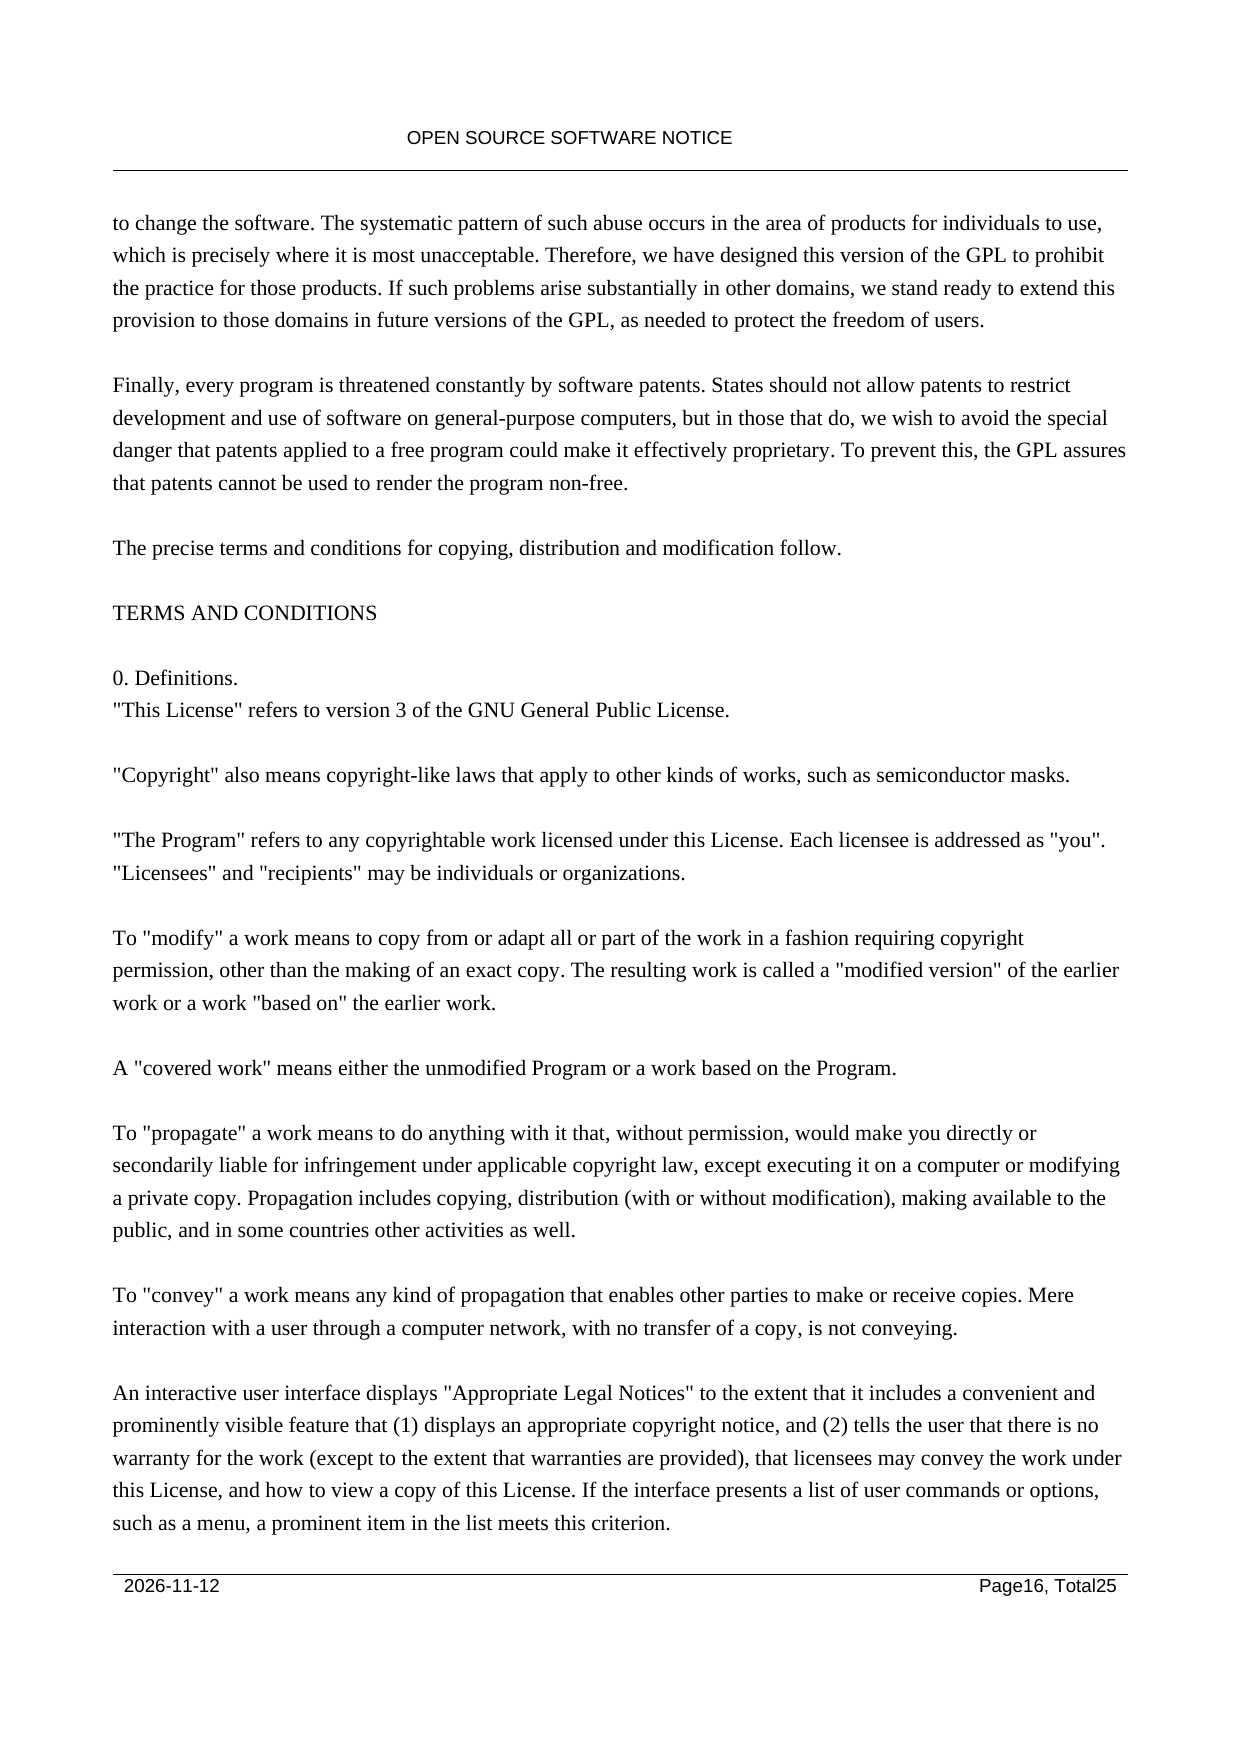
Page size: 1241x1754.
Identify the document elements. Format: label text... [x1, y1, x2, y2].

text "The Program" refers to any copyrightable work licensed under this License. Each licensee is addressed as "you". "Licensees" and "recipients" may be individuals or organizations. [112, 824, 1128, 889]
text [112, 206, 1128, 336]
text An interactive user interface displays "Appropriate Legal Notices" to the extent that it includes a convenient and prominently visible feature that (1) displays an appropriate copyright notice, and (2) tells the user that there is no warranty for the work (except to the extent that warranties are provided), that licensees may convey the work under this License, and how to view a copy of this License. If the interface presents a list of user commands or options, such as a menu, a prominent item in the list meets this criterion. [112, 1376, 1128, 1539]
text To "convey" a work means any kind of propagation that enables other parties to make or receive copies. Mere interaction with a user through a computer network, with no transfer of a copy, is not conveying. [112, 1279, 1128, 1344]
text To "propagate" a work means to do anything with it that, without permission, would make you directly or secondarily liable for infringement under applicable copyright law, except executing it on a computer or modifying a private copy. Propagation includes copying, distribution (with or without modification), making available to the public, and in some countries other activities as well. [112, 1116, 1128, 1246]
text The precise terms and conditions for copying, distribution and modification follow. [112, 531, 1128, 564]
text Finally, every program is threatened constantly by software patents. States should not allow patents to restrict development and use of software on general-purpose computers, but in those that do, we wish to avoid the special danger that patents applied to a free program could make it effectively proprietary. To prevent this, the GPL assures that patents cannot be used to render the program non-free. [112, 369, 1128, 499]
text TERMS AND CONDITIONS [112, 596, 1128, 629]
text A "covered work" means either the unmodified Program or a work based on the Program. [112, 1051, 1128, 1084]
text "This License" refers to version 3 of the GNU General Public License. [112, 694, 1128, 726]
text To "modify" a work means to copy from or adapt all or part of the work in a fashion requiring copyright permission, other than the making of an exact copy. The resulting work is called a "modified version" of the earlier work or a work "based on" the earlier work. [112, 921, 1128, 1019]
text 0. Definitions. [112, 661, 1128, 694]
text "Copyright" also means copyright-like laws that apply to other kinds of works, such as semiconductor masks. [112, 759, 1128, 791]
